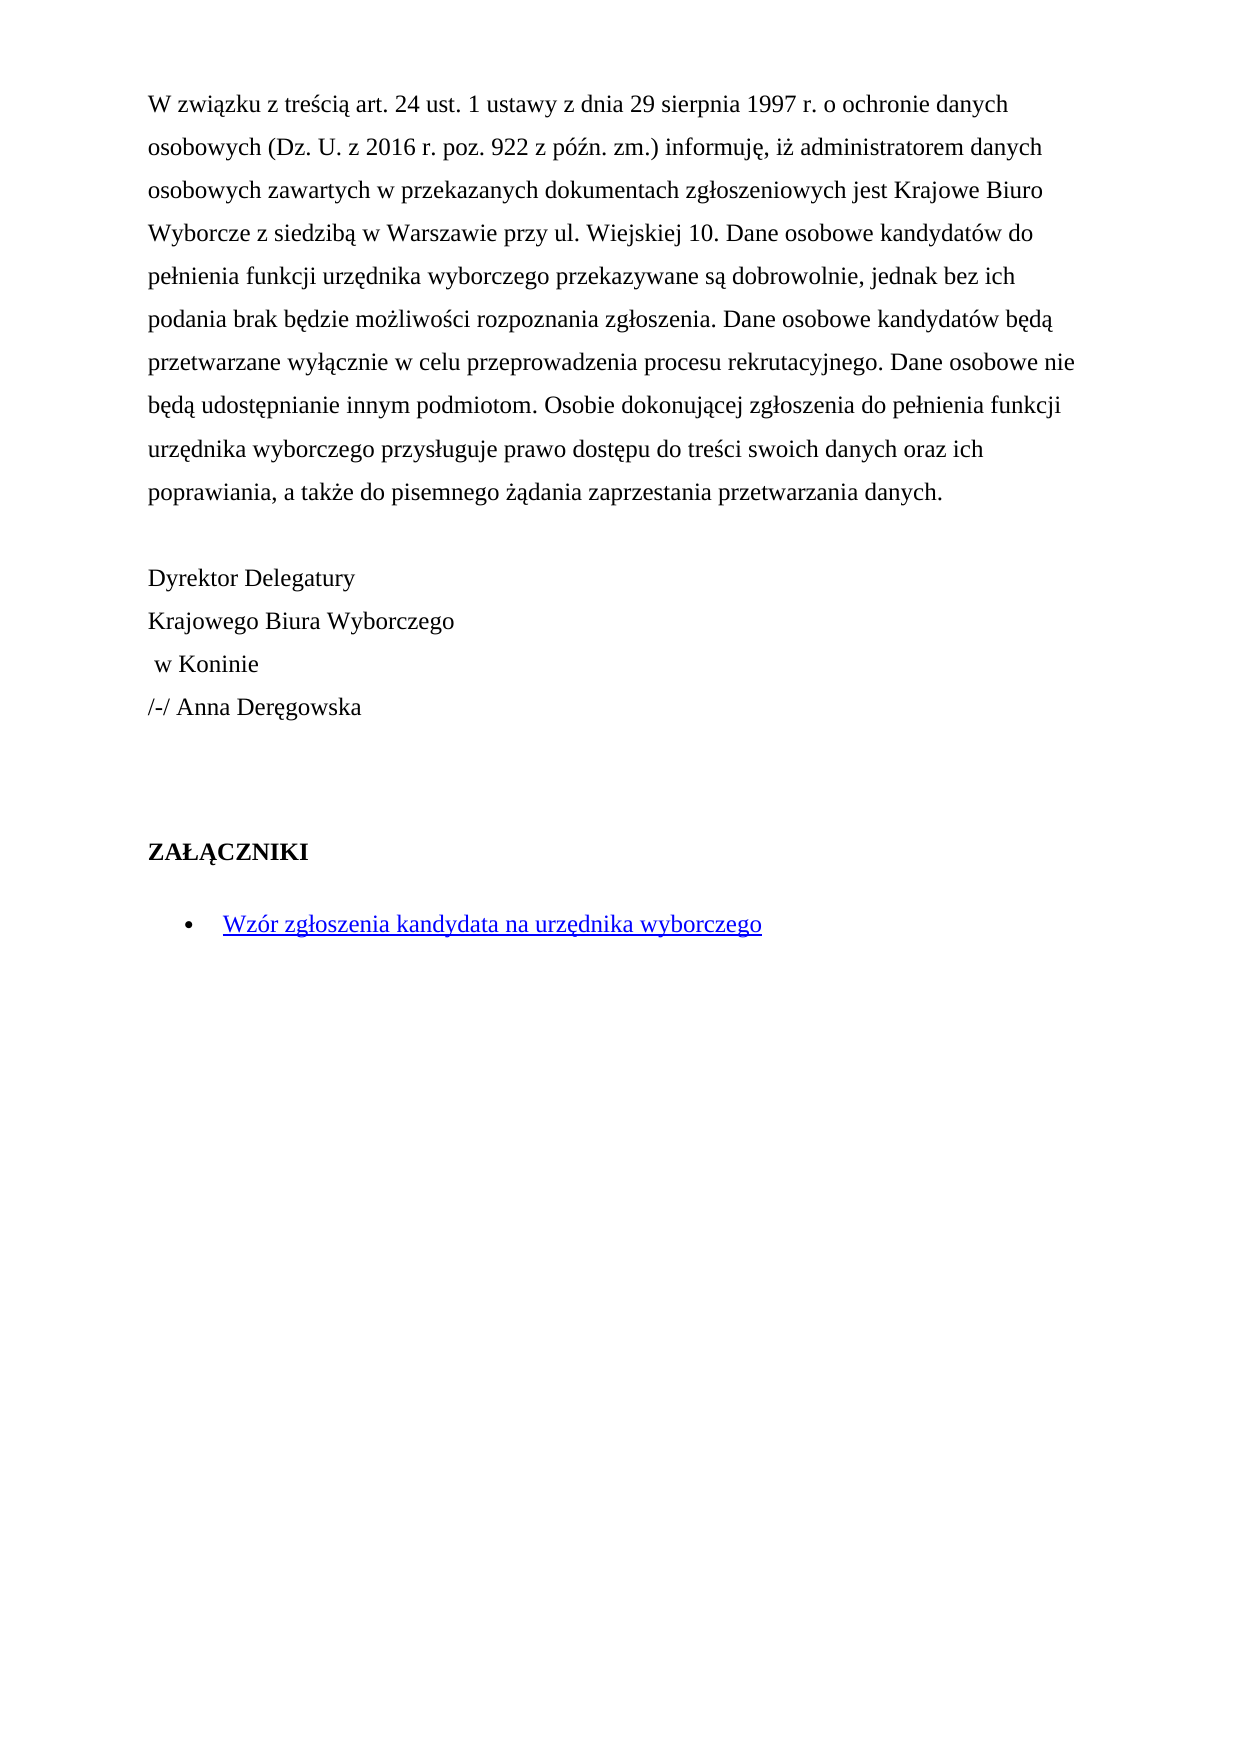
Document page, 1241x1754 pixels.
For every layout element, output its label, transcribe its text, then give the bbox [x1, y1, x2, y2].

text ZAŁĄCZNIKI [148, 837, 1092, 866]
text Dyrektor Delegatury [148, 563, 1092, 592]
list Wzór zgłoszenia kandydata na urzędnika wyborczego [185, 909, 1092, 938]
text w Koninie [148, 649, 1092, 678]
text /-/ Anna Deręgowska [148, 692, 1092, 721]
text Krajowego Biura Wyborczego [148, 606, 1092, 635]
text W związku z treścią art. 24 ust. 1 ustawy z dnia 29 sierpnia 1997 r. o ochronie danych osobowych (Dz. U. z 2016 r. poz. 922 z późn. zm.) informuję, iż administratorem danych osobowych zawartych w przekazanych dokumentach zgłoszeniowych jest Krajowe Biuro Wyborcze z siedzibą w Warszawie przy ul. Wiejskiej 10. Dane osobowe kandydatów do pełnienia funkcji urzędnika wyborczego przekazywane są dobrowolnie, jednak bez ich podania brak będzie możliwości rozpoznania zgłoszenia. Dane osobowe kandydatów będą przetwarzane wyłącznie w celu przeprowadzenia procesu rekrutacyjnego. Dane osobowe nie będą udostępnianie innym podmiotom. Osobie dokonującej zgłoszenia do pełnienia funkcji urzędnika wyborczego przysługuje prawo dostępu do treści swoich danych oraz ich poprawiania, a także do pisemnego żądania zaprzestania przetwarzania danych. [148, 89, 1092, 506]
